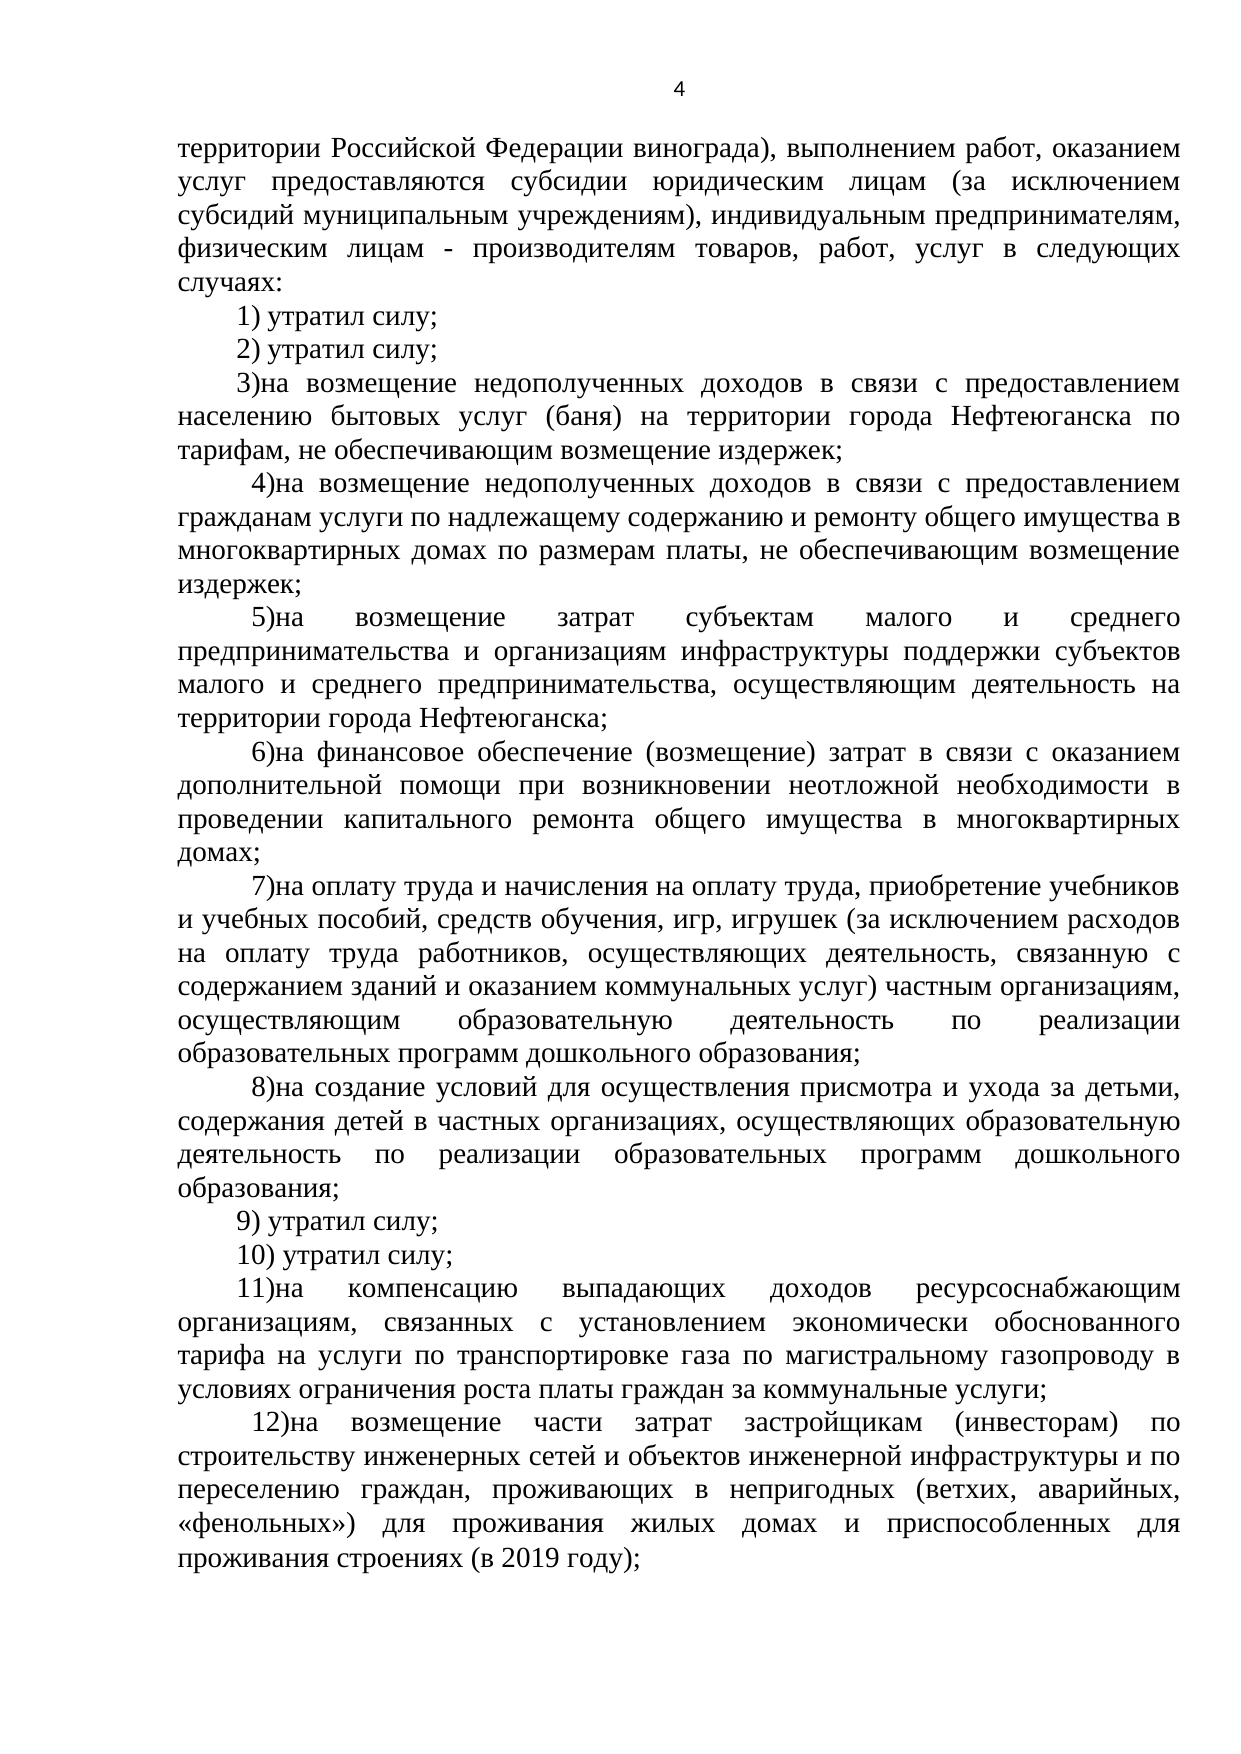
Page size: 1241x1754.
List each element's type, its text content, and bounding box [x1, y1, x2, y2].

text 11)на компенсацию выпадающих доходов ресурсоснабжающим организациям, связанных с установлением экономически обоснованного тарифа на услуги по транспортировке газа по магистральному газопроводу в условиях ограничения роста платы граждан за коммунальные услуги; [177, 1270, 1181, 1404]
text 3)на возмещение недополученных доходов в связи с предоставлением населению бытовых услуг (баня) на территории города Нефтеюганска по тарифам, не обеспечивающим возмещение издержек; [177, 365, 1181, 465]
text 8)на создание условий для осуществления присмотра и ухода за детьми, содержания детей в частных организациях, осуществляющих образовательную деятельность по реализации образовательных программ дошкольного образования; [177, 1069, 1181, 1203]
text 9) утратил силу; [177, 1203, 1181, 1237]
text 5)на возмещение затрат субъектам малого и среднего предпринимательства и организациям инфраструктуры поддержки субъектов малого и среднего предпринимательства, осуществляющим деятельность на территории города Нефтеюганска; [177, 599, 1181, 734]
text 1) утратил силу; [177, 298, 1181, 331]
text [177, 130, 1181, 298]
text 6)на финансовое обеспечение (возмещение) затрат в связи с оказанием дополнительной помощи при возникновении неотложной необходимости в проведении капитального ремонта общего имущества в многоквартирных домах; [177, 734, 1181, 868]
text 7)на оплату труда и начисления на оплату труда, приобретение учебников и учебных пособий, средств обучения, игр, игрушек (за исключением расходов на оплату труда работников, осуществляющих деятельность, связанную с содержанием зданий и оказанием коммунальных услуг) частным организациям, осуществляющим образовательную деятельность по реализации образовательных программ дошкольного образования; [177, 868, 1181, 1069]
text 4)на возмещение недополученных доходов в связи с предоставлением гражданам услуги по надлежащему содержанию и ремонту общего имущества в многоквартирных домах по размерам платы, не обеспечивающим возмещение издержек; [177, 465, 1181, 599]
text 2) утратил силу; [177, 331, 1181, 365]
text 12)на возмещение части затрат застройщикам (инвесторам) по строительству инженерных сетей и объектов инженерной инфраструктуры и по переселению граждан, проживающих в непригодных (ветхих, аварийных, «фенольных») для проживания жилых домах и приспособленных для проживания строениях (в 2019 году); [177, 1404, 1181, 1574]
text 10) утратил силу; [177, 1237, 1181, 1270]
